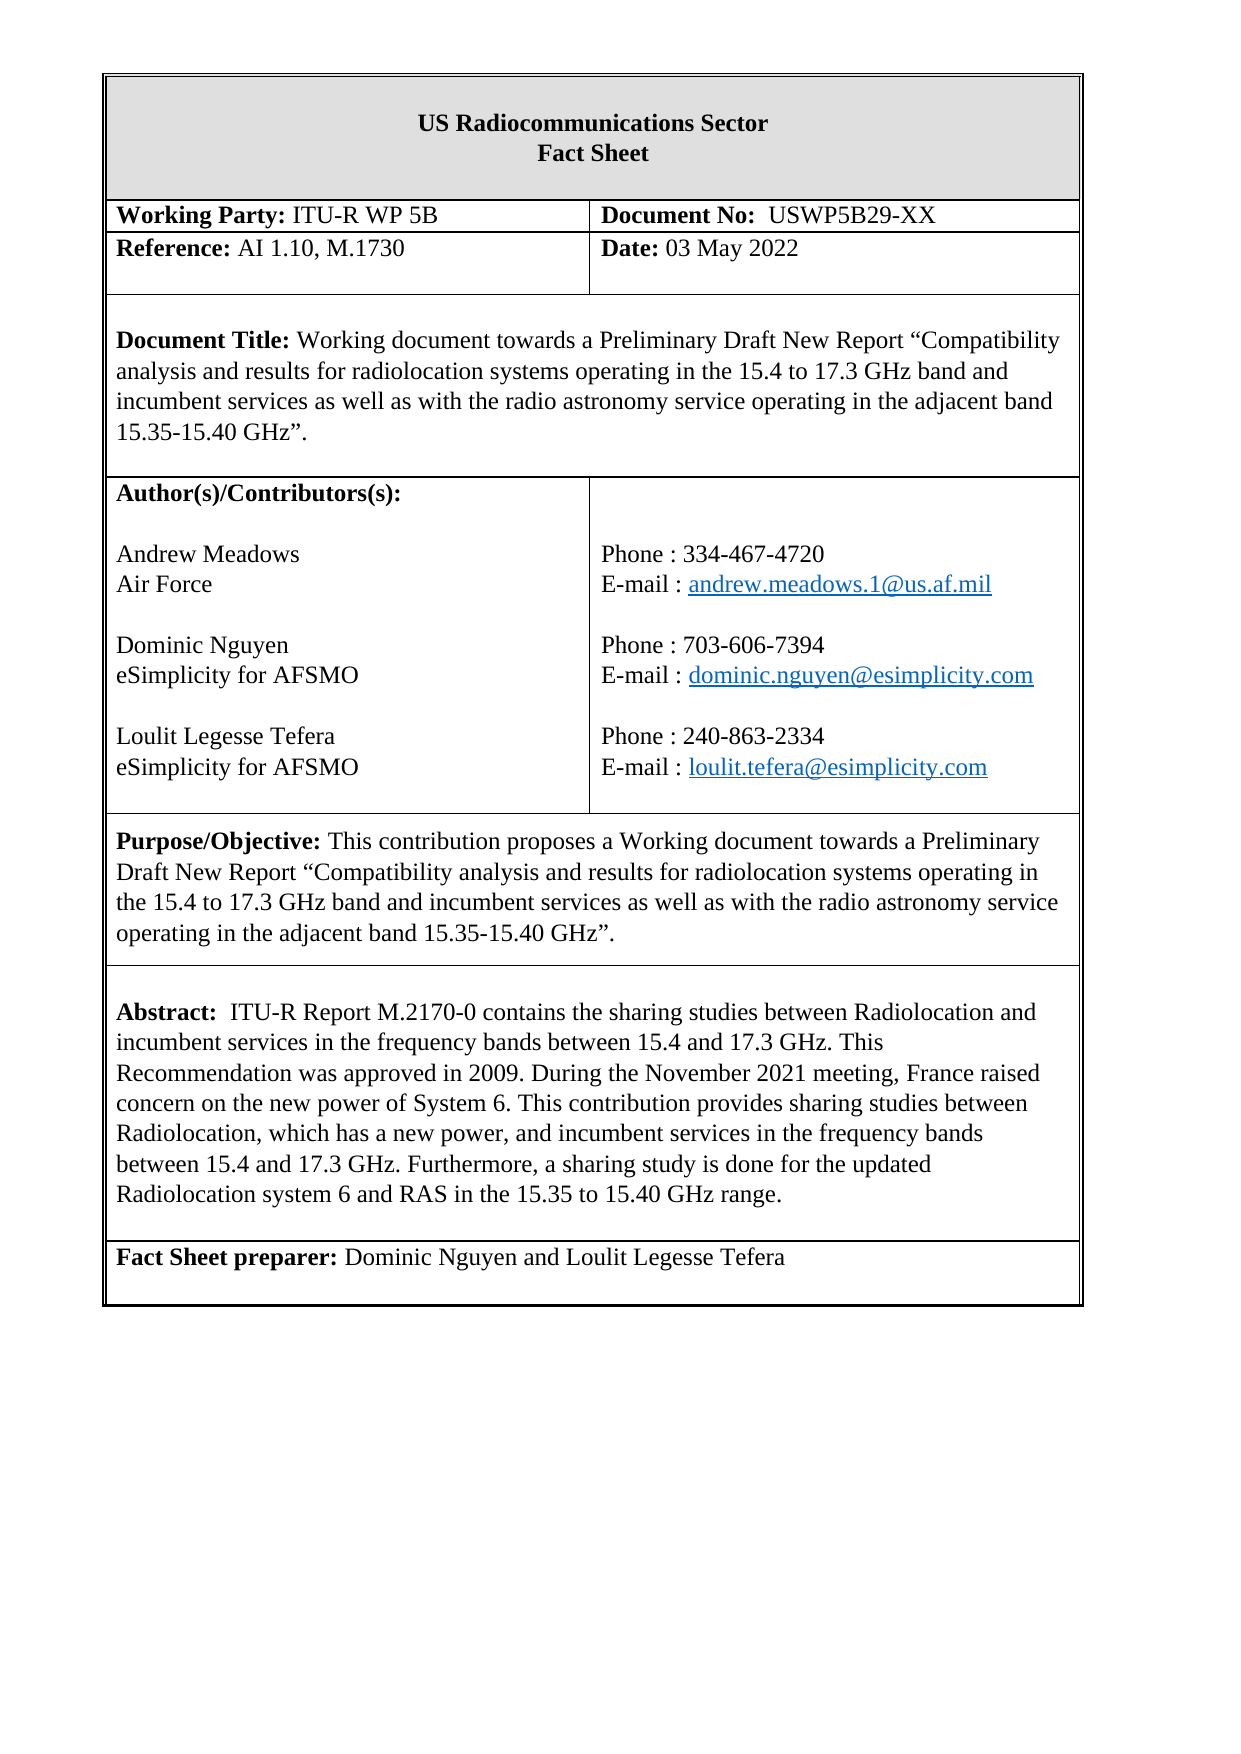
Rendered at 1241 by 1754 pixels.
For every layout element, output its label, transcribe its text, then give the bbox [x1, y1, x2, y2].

table_cell Phone : 334-467-4720 E-mail : andrew.meadows.1@us.af.mil Phone : 703-606-7394 E-mail : dominic.nguyen@esimplicity.com Phone : 240-863-2334 E-mail : loulit.tefera@esimplicity.com [590, 478, 1079, 812]
table_cell Reference: AI 1.10, M.1730 [107, 233, 589, 293]
table_cell Fact Sheet preparer: Dominic Nguyen and Loulit Legesse Tefera [107, 1242, 1079, 1304]
table_header US Radiocommunications Sector Fact Sheet [107, 77, 1079, 199]
table_cell Author(s)/Contributors(s): Andrew Meadows Air Force Dominic Nguyen eSimplicity for AFSMO Loulit Legesse Tefera eSimplicity for AFSMO [107, 478, 589, 812]
table_cell Document No: USWP5B29-XX [590, 201, 1079, 231]
table_cell Working Party: ITU-R WP 5B [107, 201, 589, 231]
table_cell Date: 03 May 2022 [590, 233, 1079, 293]
table_cell Document Title: Working document towards a Preliminary Draft New Report “Compatibility analysis and results for radiolocation systems operating in the 15.4 to 17.3 GHz band and incumbent services as well as with the radio astronomy service operating in the adjacent band 15.35-15.40 GHz”. [107, 295, 1079, 476]
table_cell Abstract: ITU-R Report M.2170-0 contains the sharing studies between Radiolocation and incumbent services in the frequency bands between 15.4 and 17.3 GHz. This Recommendation was approved in 2009. During the November 2021 meeting, France raised concern on the new power of System 6. This contribution provides sharing studies between Radiolocation, which has a new power, and incumbent services in the frequency bands between 15.4 and 17.3 GHz. Furthermore, a sharing study is done for the updated Radiolocation system 6 and RAS in the 15.35 to 15.40 GHz range. [107, 966, 1079, 1240]
table_cell Purpose/Objective: This contribution proposes a Working document towards a Preliminary Draft New Report “Compatibility analysis and results for radiolocation systems operating in the 15.4 to 17.3 GHz band and incumbent services as well as with the radio astronomy service operating in the adjacent band 15.35-15.40 GHz”. [107, 814, 1079, 965]
